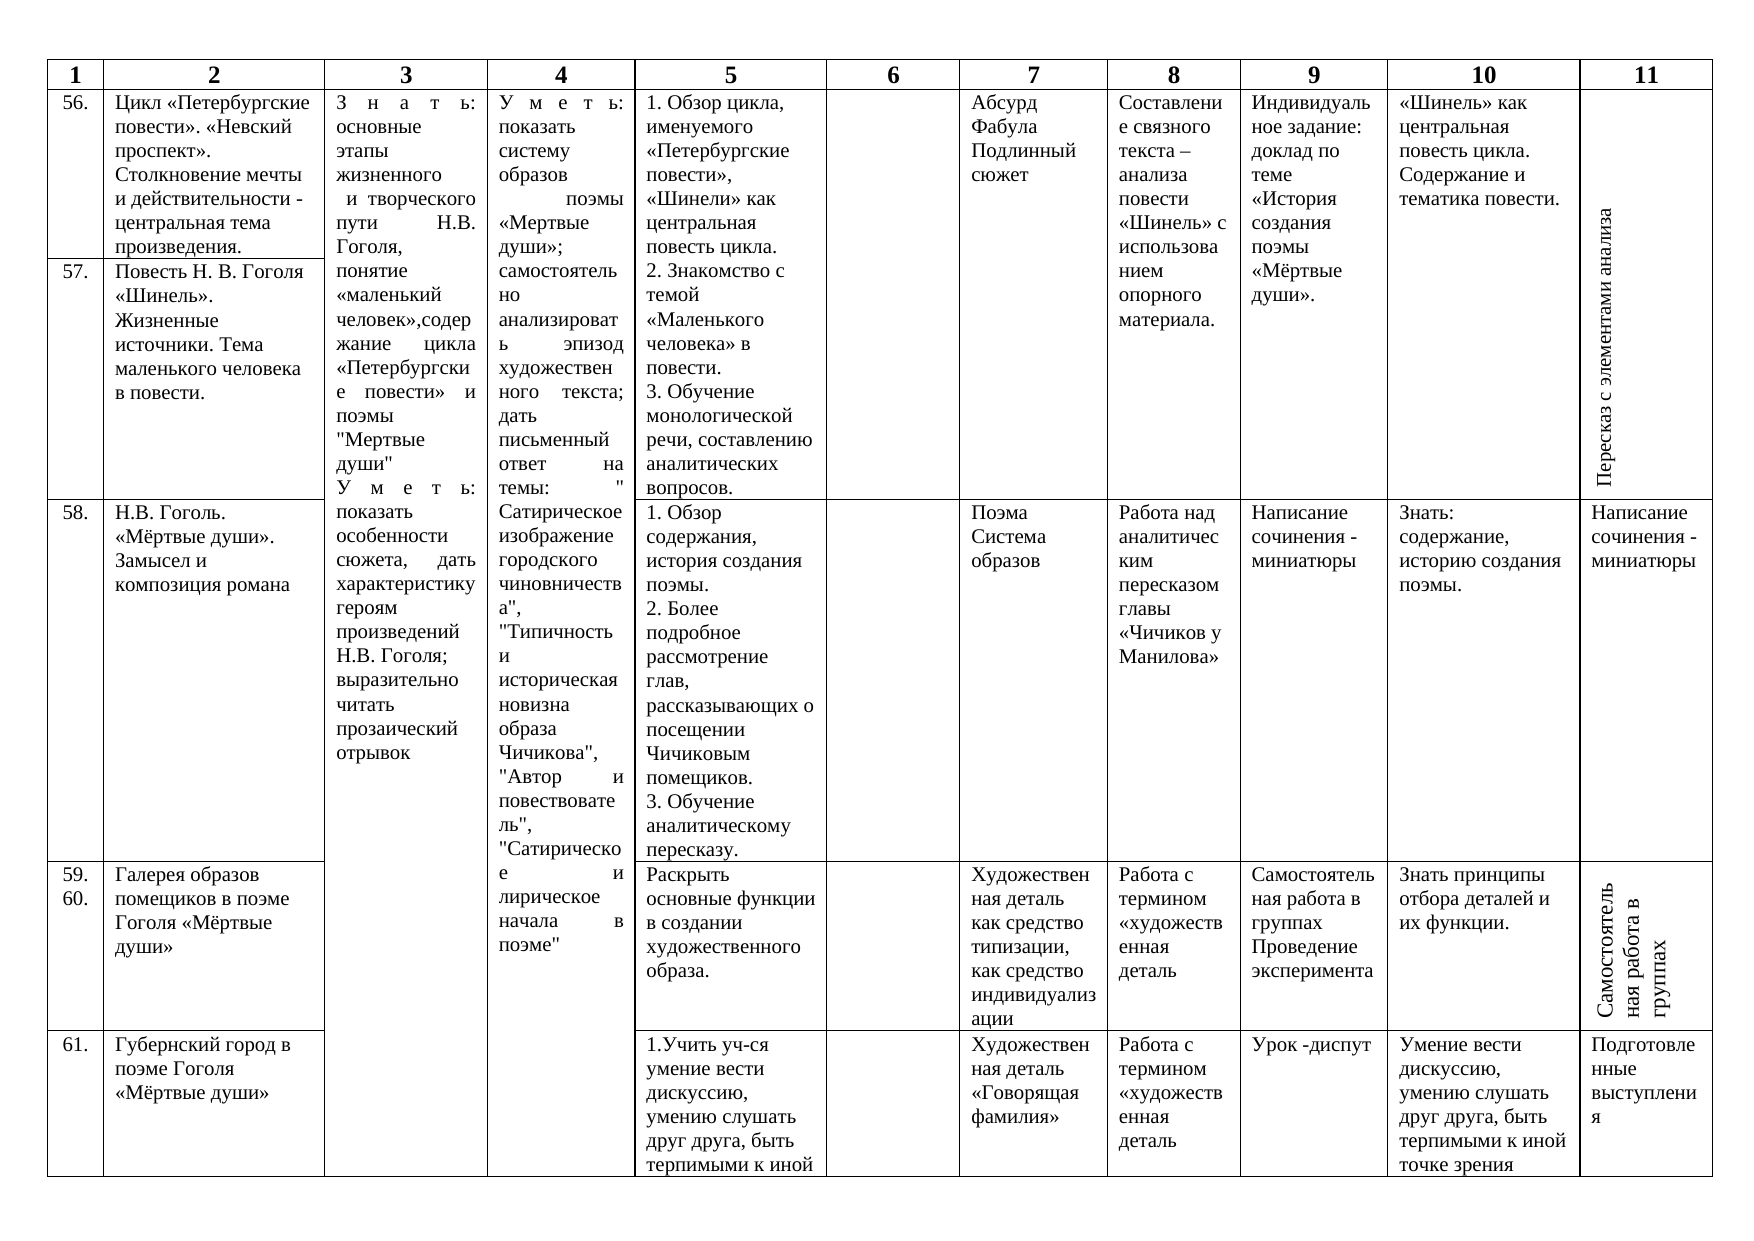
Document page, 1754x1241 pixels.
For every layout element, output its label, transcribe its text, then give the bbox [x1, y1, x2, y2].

table_cell З н а т ь: основные этапы жизненного и творческого пути Н.В. Гоголя, понятие «маленький человек»,содержание цикла «Петербургские повести» и поэмы "Мертвые души" У м е т ь: показать особенности сюжета, дать характеристику героям произведений Н.В. Гоголя; выразительно читать прозаический отрывок [325, 90, 487, 1176]
table_cell Галерея образов помещиков в поэме Гоголя «Мёртвые души» [104, 862, 324, 1030]
table_cell 56. [48, 90, 103, 258]
table_cell Цикл «Петербургские повести». «Невский проспект». Столкновение мечты и действительности - центральная тема произведения. [104, 90, 324, 258]
table_cell Написание сочинения - миниатюры [1241, 500, 1387, 861]
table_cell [1108, 1031, 1240, 1176]
table_cell 1. Обзор содержания, история создания поэмы. 2. Более подробное рассмотрение глав, рассказывающих о посещении Чичиковым помещиков. 3. Обучение аналитическому пересказу. [636, 500, 826, 861]
table_cell «Шинель» как центральная повесть цикла. Содержание и тематика повести. [1388, 90, 1579, 499]
table_cell Индивидуальное задание: доклад по теме «История создания поэмы «Мёртвые души». [1241, 90, 1387, 499]
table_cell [1581, 1031, 1712, 1176]
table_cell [636, 1031, 826, 1176]
table_cell Самостоятельная работа в группах Проведение эксперимента [1241, 862, 1387, 1030]
table_header 10 [1388, 60, 1579, 89]
table_header 3 [325, 60, 487, 89]
table_header 8 [1108, 60, 1240, 89]
table_cell Работа над аналитическим пересказом главы «Чичиков у Манилова» [1108, 500, 1240, 861]
table_header 11 [1581, 60, 1712, 89]
table_cell 61. [48, 1031, 103, 1176]
table_cell Повесть Н. В. Гоголя «Шинель». Жизненные источники. Тема маленького человека в повести. [104, 259, 324, 499]
table_cell [827, 862, 959, 1030]
table_cell Поэма Система образов [960, 500, 1107, 861]
table_cell [827, 90, 959, 499]
table_cell 57. [48, 259, 103, 499]
table_cell 1. Обзор цикла, именуемого «Петербургские повести», «Шинели» как центральная повесть цикла. 2. Знакомство с темой «Маленького человека» в повести. 3. Обучение монологической речи, составлению аналитических вопросов. [636, 90, 826, 499]
table_cell [827, 1031, 959, 1176]
table_cell Составление связного текста – анализа повести «Шинель» с использованием опорного материала. [1108, 90, 1240, 499]
table_header 2 [104, 60, 324, 89]
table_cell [104, 1031, 324, 1176]
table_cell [1388, 1031, 1579, 1176]
table_cell Самостоятельная работа в группах [1581, 862, 1712, 1030]
table_header 6 [827, 60, 959, 89]
table_header 1 [48, 60, 103, 89]
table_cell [960, 1031, 1107, 1176]
table_cell Знать: содержание, историю создания поэмы. [1388, 500, 1579, 861]
table_header 7 [960, 60, 1107, 89]
table_cell Написание сочинения - миниатюры [1581, 500, 1712, 861]
table_cell 58. [48, 500, 103, 861]
table_cell [827, 500, 959, 861]
table_cell У м е т ь: показать систему образов поэмы «Мертвые души»; самостоятельно анализировать эпизод художественного текста; дать письменный ответ на темы: " Сатирическое изображение городского чиновничества", "Типичность и историческая новизна образа Чичикова", "Автор и повествователь", "Сатирическое и лирическое начала в поэме" [488, 90, 634, 1176]
table_cell Пересказ с элементами анализа [1581, 90, 1712, 499]
table_cell Урок -диспут [1241, 1031, 1387, 1176]
table_cell Раскрыть основные функции в создании художественного образа. [636, 862, 826, 1030]
table_cell Художественная деталь как средство типизации, как средство индивидуализации [960, 862, 1107, 1030]
table_header 5 [636, 60, 826, 89]
table_cell Абсурд Фабула Подлинный сюжет [960, 90, 1107, 499]
table_header 9 [1241, 60, 1387, 89]
table_cell 59. 60. [48, 862, 103, 1030]
table_cell Работа с термином «художественная деталь [1108, 862, 1240, 1030]
table_header 4 [488, 60, 634, 89]
table_cell Знать принципы отбора деталей и их функции. [1388, 862, 1579, 1030]
table_cell Н.В. Гоголь. «Мёртвые души». Замысел и композиция романа [104, 500, 324, 861]
